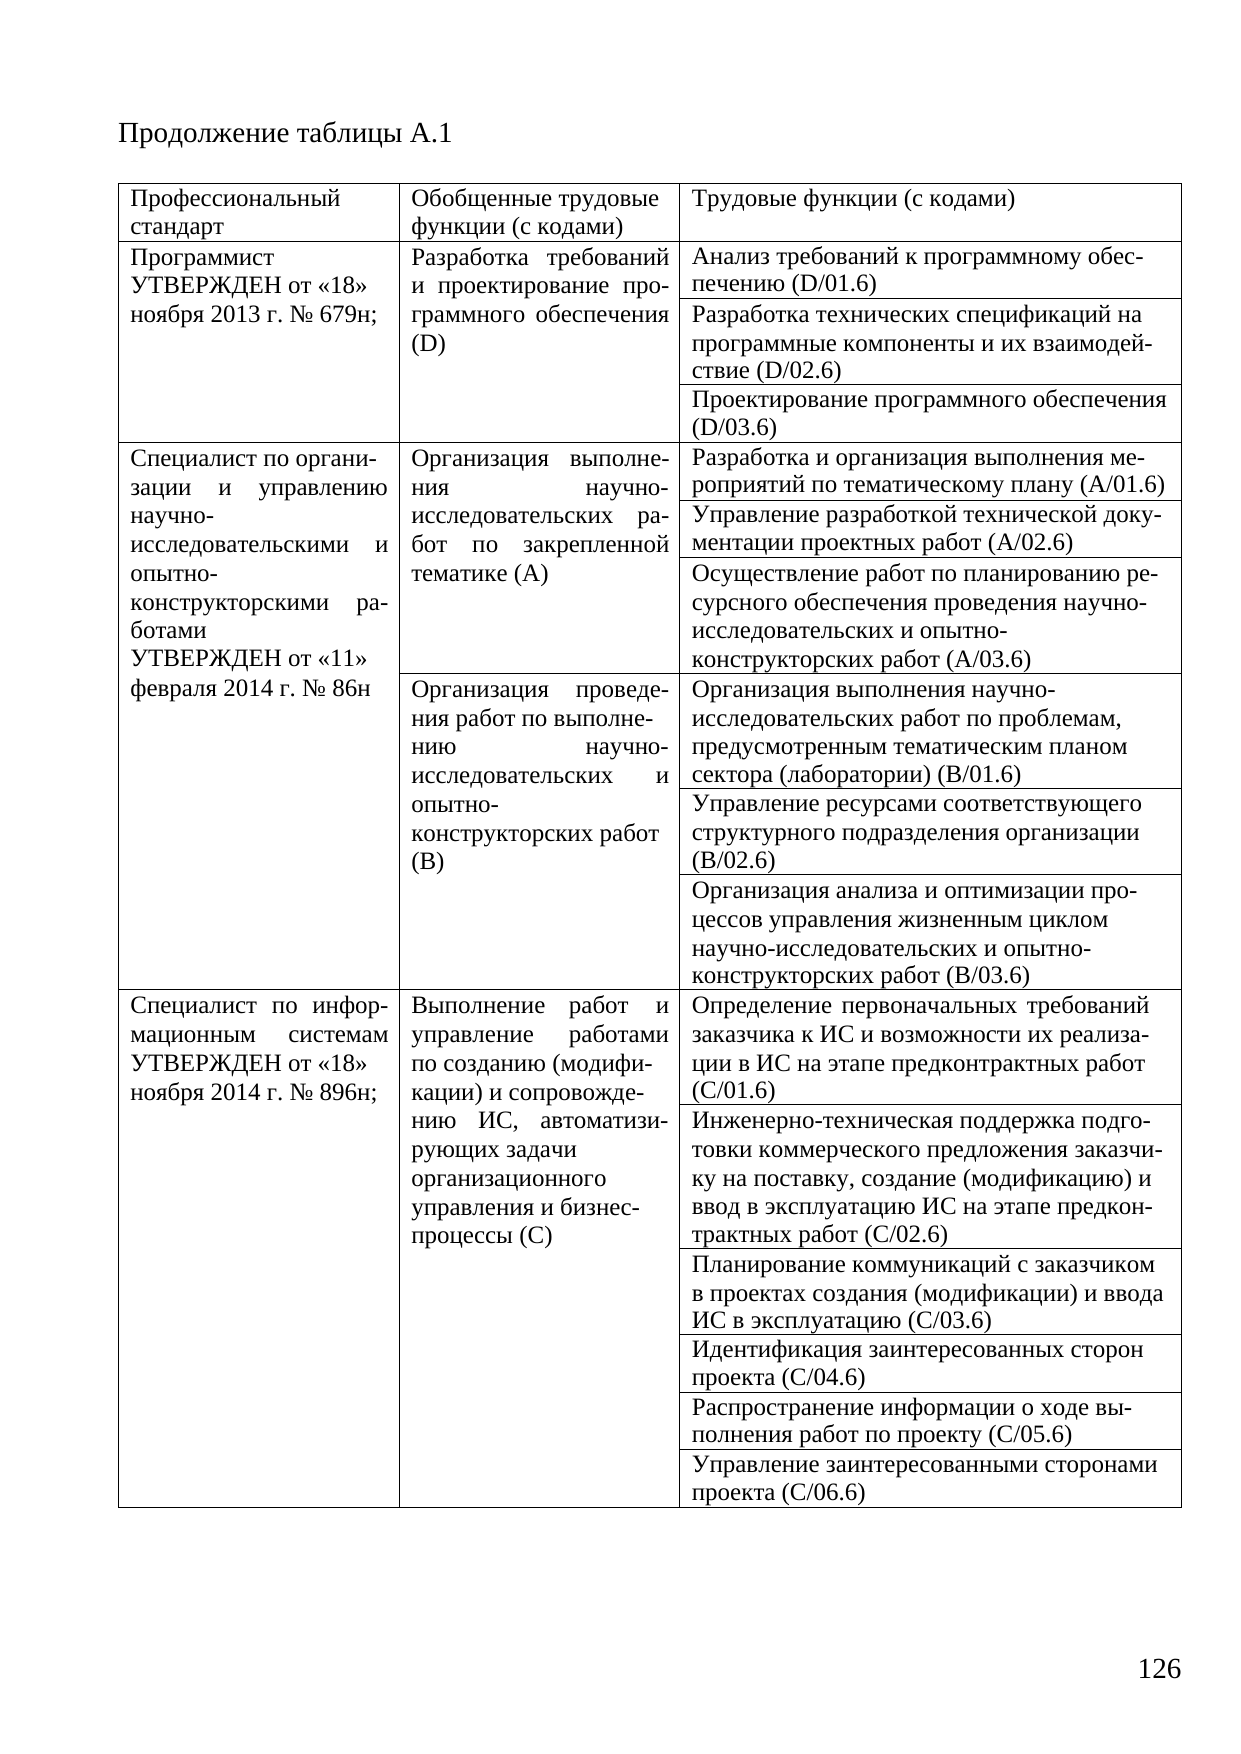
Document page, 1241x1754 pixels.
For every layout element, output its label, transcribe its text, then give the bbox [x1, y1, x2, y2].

table_cell Специалист по инфор- мационным системам УТВЕРЖДЕН от «18» ноября 2014 г. № 896н; [119, 990, 399, 1507]
table_cell Проектирование программного обеспечения (D/03.6) [680, 385, 1181, 442]
table_cell Организация проведе- ния работ по выполне- нию научно- исследовательских и опытно- конструкторских работ (В) [400, 674, 679, 989]
table_cell Программист УТВЕРЖДЕН от «18» ноября 2013 г. № 679н; [119, 242, 399, 442]
table_cell Управление ресурсами соответствующего структурного подразделения организации (B/02.6) [680, 789, 1181, 874]
table_cell Разработка технических спецификаций на программные компоненты и их взаимодей- ствие (D/02.6) [680, 299, 1181, 384]
table_header Профессиональный стандарт [119, 184, 399, 241]
table_header Обобщенные трудовые функции (с кодами) [400, 184, 679, 241]
table_cell Идентификация заинтересованных сторон проекта (С/04.6) [680, 1335, 1181, 1392]
table_cell Управление заинтересованными сторонами проекта (С/06.6) [680, 1450, 1181, 1507]
table_cell Управление разработкой технической доку- ментации проектных работ (A/02.6) [680, 501, 1181, 557]
table_cell Разработка требований и проектирование про- граммного обеспечения (D) [400, 242, 679, 442]
table_cell Распространение информации о ходе вы- полнения работ по проекту (С/05.6) [680, 1393, 1181, 1449]
table_cell Анализ требований к программному обес- печению (D/01.6) [680, 242, 1181, 298]
table_cell Организация анализа и оптимизации про- цессов управления жизненным циклом научно-исследовательских и опытно- конструкторских работ (B/03.6) [680, 875, 1181, 989]
table_cell Определение первоначальных требований заказчика к ИС и возможности их реализа- ции в ИС на этапе предконтрактных работ (С/01.6) [680, 990, 1181, 1104]
table_cell Организация выполнения научно- исследовательских работ по проблемам, предусмотренным тематическим планом сектора (лаборатории) (B/01.6) [680, 674, 1181, 788]
table_cell Специалист по органи- зации и управлению научно- исследовательскими и опытно- конструкторскими ра- ботами УТВЕРЖДЕН от «11» февраля 2014 г. № 86н [119, 443, 399, 989]
table_cell Разработка и организация выполнения ме- роприятий по тематическому плану (A/01.6) [680, 443, 1181, 499]
table_cell Организация выполне- ния научно- исследовательских ра- бот по закрепленной тематике (А) [400, 443, 679, 673]
table_cell Выполнение работ и управление работами по созданию (модифи- кации) и сопровожде- нию ИС, автоматизи- рующих задачи организационного управления и бизнес- процессы (С) [400, 990, 679, 1507]
table_cell Осуществление работ по планированию ре- сурсного обеспечения проведения научно- исследовательских и опытно- конструкторских работ (A/03.6) [680, 558, 1181, 673]
table_header Трудовые функции (с кодами) [680, 184, 1181, 241]
table_cell Инженерно-техническая поддержка подго- товки коммерческого предложения заказчи- ку на поставку, создание (модификацию) и ввод в эксплуатацию ИС на этапе предкон- трактных работ (С/02.6) [680, 1105, 1181, 1248]
table_cell Планирование коммуникаций с заказчиком в проектах создания (модификации) и ввода ИС в эксплуатацию (С/03.6) [680, 1249, 1181, 1334]
text Продолжение таблицы А.1 [118, 115, 1207, 149]
